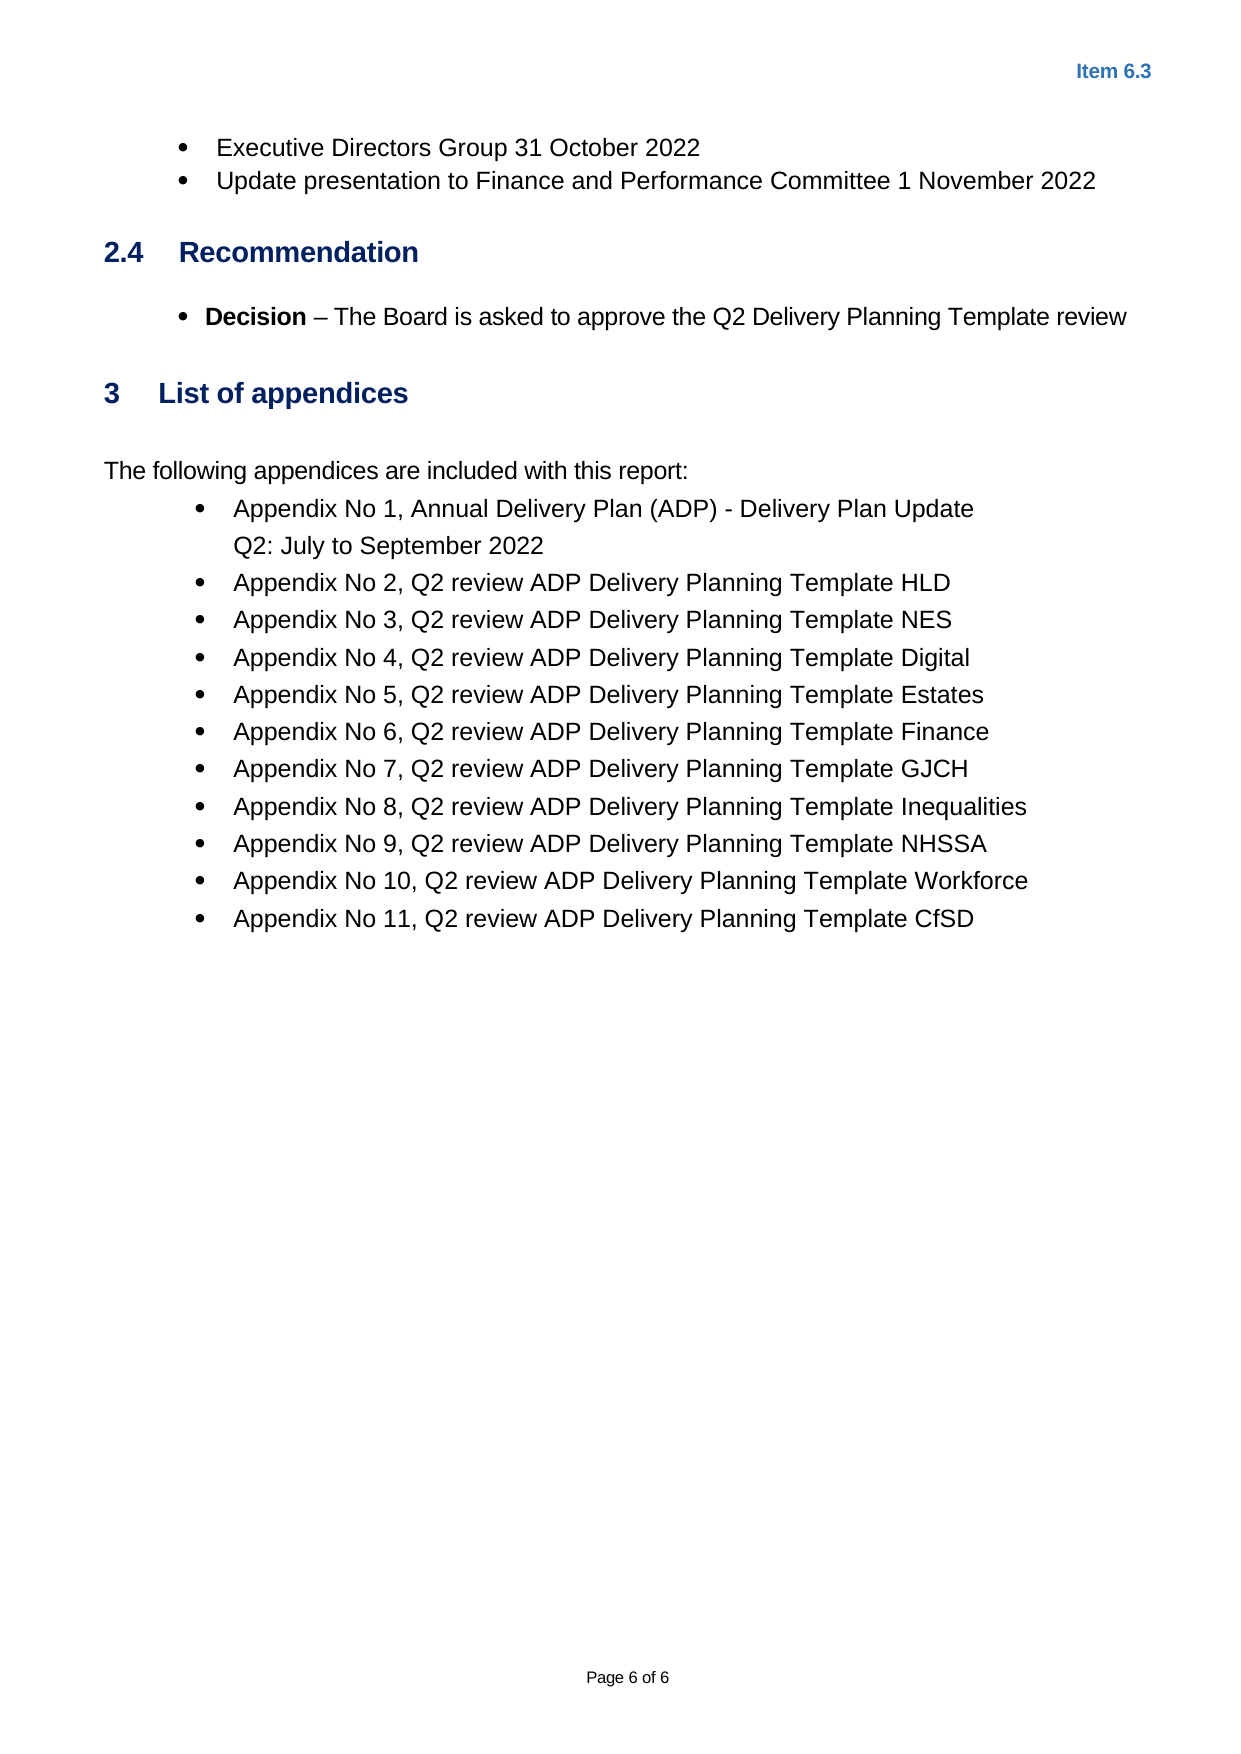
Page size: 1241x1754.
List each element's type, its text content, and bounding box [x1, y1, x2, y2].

text The following appendices are included with this report: [103, 456, 1152, 485]
list Appendix No 4, Q2 review ADP Delivery Planning Template Digital [196, 643, 1152, 671]
subtitle List of appendices [103, 376, 1152, 410]
list Appendix No 5, Q2 review ADP Delivery Planning Template Estates [196, 680, 1152, 709]
list Appendix No 6, Q2 review ADP Delivery Planning Template Finance [196, 717, 1152, 746]
list Decision – The Board is asked to approve the Q2 Delivery Planning Template review [178, 302, 1152, 331]
list Appendix No 7, Q2 review ADP Delivery Planning Template GJCH [196, 754, 1152, 783]
list Appendix No 3, Q2 review ADP Delivery Planning Template NES [196, 605, 1152, 634]
list Appendix No 8, Q2 review ADP Delivery Planning Template Inequalities [196, 792, 1152, 821]
list Appendix No 9, Q2 review ADP Delivery Planning Template NHSSA [196, 829, 1152, 858]
list Q2: July to September 2022 [233, 531, 1152, 559]
list Appendix No 2, Q2 review ADP Delivery Planning Template HLD [196, 568, 1152, 597]
list Appendix No 10, Q2 review ADP Delivery Planning Template Workforce [196, 866, 1152, 895]
list Executive Directors Group 31 October 2022 [178, 133, 1152, 162]
list Appendix No 11, Q2 review ADP Delivery Planning Template CfSD [196, 904, 1152, 932]
subtitle 2.4 Recommendation [103, 236, 1152, 269]
list Update presentation to Finance and Performance Committee 1 November 2022 [178, 166, 1152, 227]
list Appendix No 1, Annual Delivery Plan (ADP) - Delivery Plan Update [196, 493, 1152, 522]
